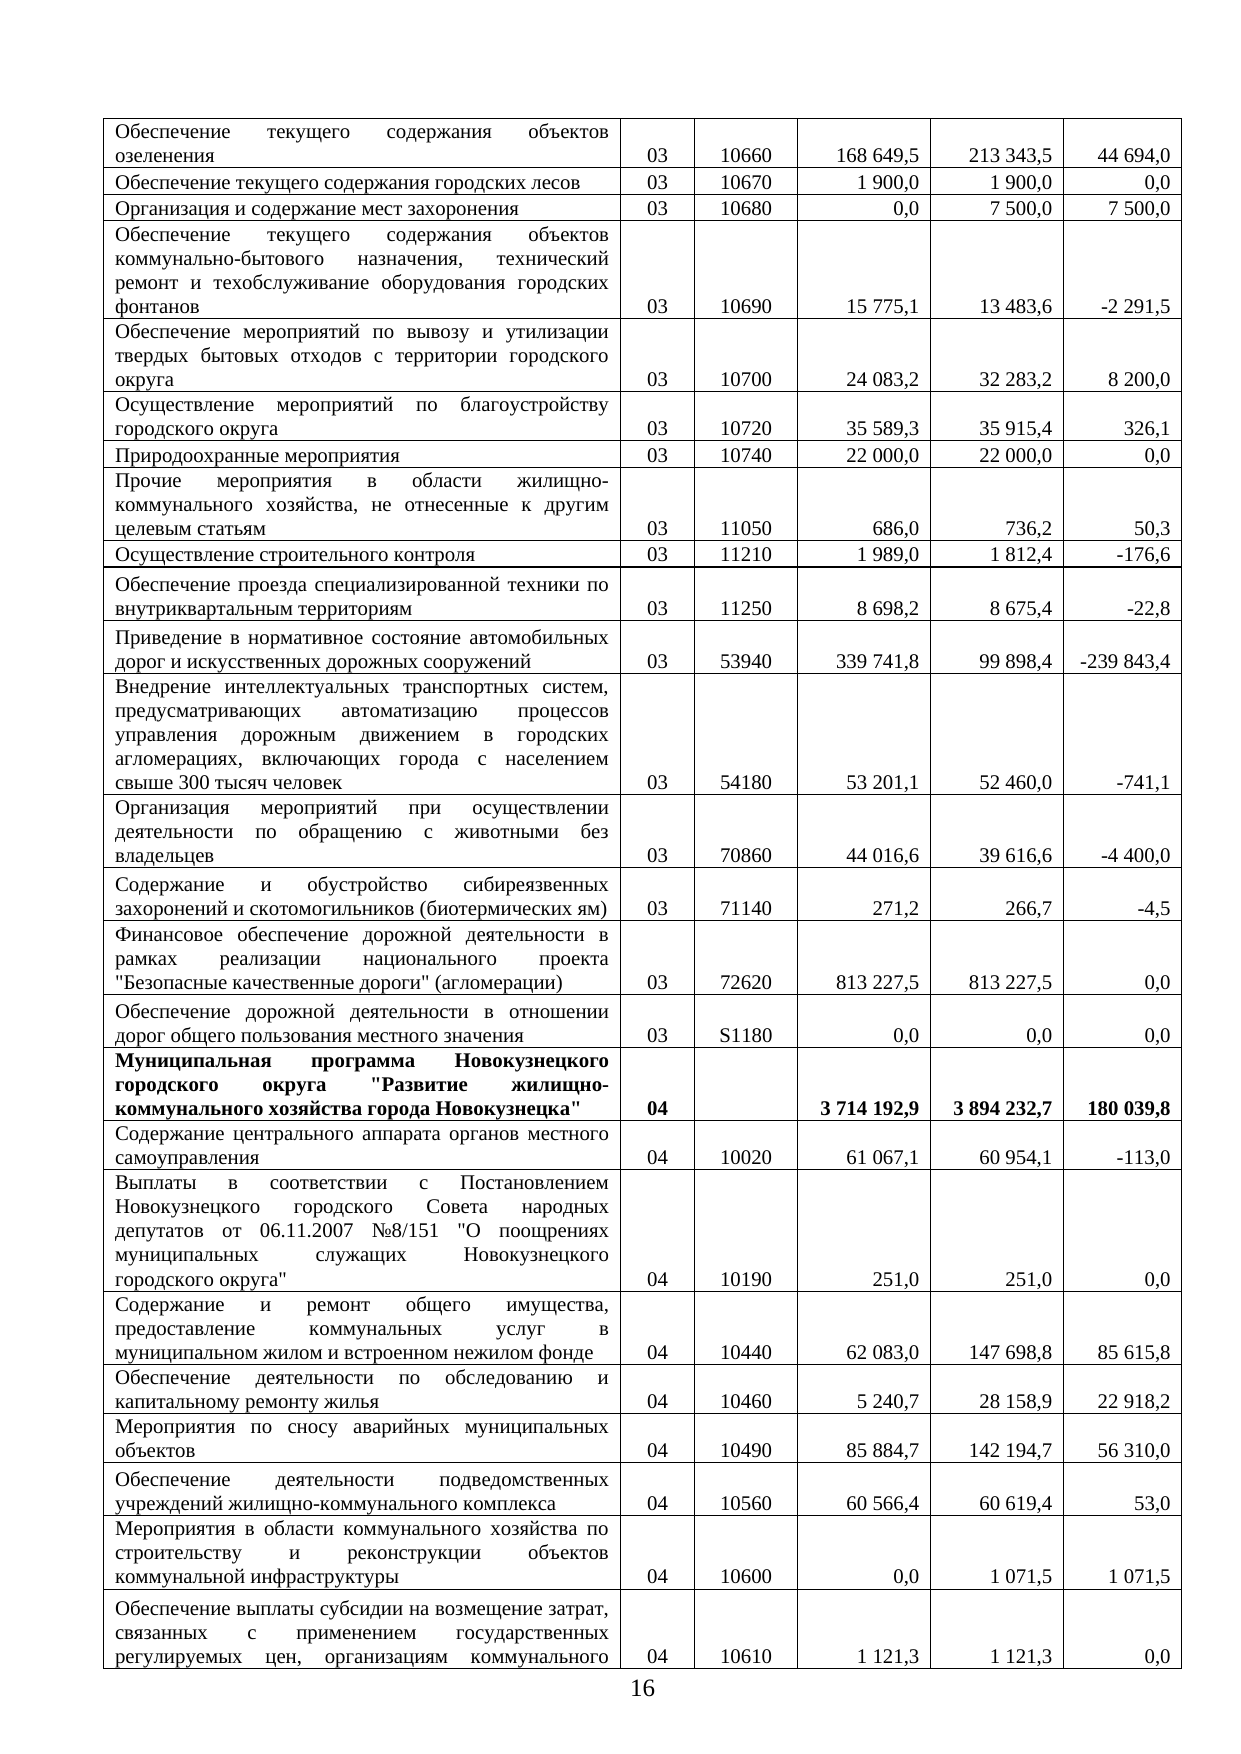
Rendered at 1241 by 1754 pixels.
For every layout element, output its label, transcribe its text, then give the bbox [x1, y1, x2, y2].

table_cell -4,5 [1064, 868, 1181, 920]
table_cell Осуществление строительного контроля [104, 541, 620, 566]
table_cell 44 016,6 [798, 795, 930, 867]
table_cell Внедрение интеллектуальных транспортных систем, предусматривающих автоматизацию процессов управления дорожным движением в городских агломерациях, включающих города с населением свыше 300 тысяч человек [104, 674, 620, 794]
table_cell -22,8 [1064, 568, 1181, 619]
table_cell 85 884,7 [798, 1414, 930, 1462]
table_cell 32 283,2 [931, 319, 1063, 391]
table_cell 03 [621, 995, 694, 1047]
table_cell 22 000,0 [931, 441, 1063, 467]
table_cell 0,0 [798, 195, 930, 220]
table_cell 61 067,1 [798, 1121, 930, 1169]
table_cell Выплаты в соответствии с Постановлением Новокузнецкого городского Совета народных депутатов от 06.11.2007 №8/151 "О поощрениях муниципальных служащих Новокузнецкого городского округа" [104, 1170, 620, 1291]
table_cell 10670 [695, 168, 797, 194]
table_cell 251,0 [931, 1170, 1063, 1291]
table_cell 35 915,4 [931, 392, 1063, 440]
table_cell -4 400,0 [1064, 795, 1181, 867]
table_cell 24 083,2 [798, 319, 930, 391]
table_cell Содержание и обустройство сибиреязвенных захоронений и скотомогильников (биотермических ям) [104, 868, 620, 920]
table_cell 168 649,5 [798, 119, 930, 167]
table_cell Природоохранные мероприятия [104, 441, 620, 467]
table_cell Осуществление мероприятий по благоустройству городского округа [104, 392, 620, 440]
table_cell 11250 [695, 568, 797, 619]
table_cell 53940 [695, 621, 797, 673]
table_cell 3 714 192,9 [798, 1048, 930, 1120]
table_cell 11050 [695, 468, 797, 540]
table_cell 50,3 [1064, 468, 1181, 540]
table_cell 10660 [695, 119, 797, 167]
table_cell 10740 [695, 441, 797, 467]
table_cell -239 843,4 [1064, 621, 1181, 673]
table_cell 0,0 [798, 995, 930, 1047]
table_cell 7 500,0 [1064, 195, 1181, 220]
table_cell 03 [621, 221, 694, 318]
table_cell 13 483,6 [931, 221, 1063, 318]
table_cell 0,0 [1064, 921, 1181, 994]
table_cell 03 [621, 868, 694, 920]
table_cell 339 741,8 [798, 621, 930, 673]
table_cell 04 [621, 1170, 694, 1291]
table_cell Обеспечение текущего содержания объектов коммунально-бытового назначения, технический ремонт и техобслуживание оборудования городских фонтанов [104, 221, 620, 318]
table_cell 99 898,4 [931, 621, 1063, 673]
table_cell 10020 [695, 1121, 797, 1169]
table_cell 10690 [695, 221, 797, 318]
table_cell 10490 [695, 1414, 797, 1462]
table_cell 0,0 [798, 1516, 930, 1588]
table_cell 10700 [695, 319, 797, 391]
table_cell Мероприятия в области коммунального хозяйства по строительству и реконструкции объектов коммунальной инфраструктуры [104, 1516, 620, 1588]
table_cell 39 616,6 [931, 795, 1063, 867]
table_cell Содержание и ремонт общего имущества, предоставление коммунальных услуг в муниципальном жилом и встроенном нежилом фонде [104, 1292, 620, 1364]
table_cell Обеспечение деятельности по обследованию и капитальному ремонту жилья [104, 1365, 620, 1413]
table_cell 142 194,7 [931, 1414, 1063, 1462]
table_cell 04 [621, 1292, 694, 1364]
table_cell Муниципальная программа Новокузнецкого городского округа "Развитие жилищно-коммунального хозяйства города Новокузнецка" [104, 1048, 620, 1120]
table_cell Приведение в нормативное состояние автомобильных дорог и искусственных дорожных сооружений [104, 621, 620, 673]
table_cell 147 698,8 [931, 1292, 1063, 1364]
table_cell 03 [621, 541, 694, 566]
table_cell 1 900,0 [798, 168, 930, 194]
table_cell S1180 [695, 995, 797, 1047]
table_cell 04 [621, 1048, 694, 1120]
table_cell Мероприятия по сносу аварийных муниципальных объектов [104, 1414, 620, 1462]
table_cell 736,2 [931, 468, 1063, 540]
table_cell Финансовое обеспечение дорожной деятельности в рамках реализации национального проекта "Безопасные качественные дороги" (агломерации) [104, 921, 620, 994]
table_cell 10610 [695, 1590, 797, 1668]
table_cell 0,0 [931, 995, 1063, 1047]
table_cell 1 071,5 [1064, 1516, 1181, 1588]
table_cell 03 [621, 319, 694, 391]
table_cell Обеспечение текущего содержания объектов озеленения [104, 119, 620, 167]
table_cell 213 343,5 [931, 119, 1063, 167]
table_cell 28 158,9 [931, 1365, 1063, 1413]
table_cell 7 500,0 [931, 195, 1063, 220]
table_cell 251,0 [798, 1170, 930, 1291]
table_cell 10720 [695, 392, 797, 440]
table_cell 03 [621, 621, 694, 673]
table_cell 03 [621, 168, 694, 194]
table_cell 1 121,3 [798, 1590, 930, 1668]
table_cell 03 [621, 674, 694, 794]
table_cell -2 291,5 [1064, 221, 1181, 318]
table_cell Прочие мероприятия в области жилищно-коммунального хозяйства, не отнесенные к другим целевым статьям [104, 468, 620, 540]
table_cell 03 [621, 568, 694, 619]
table_cell Обеспечение текущего содержания городских лесов [104, 168, 620, 194]
table_cell 03 [621, 795, 694, 867]
table_cell 10560 [695, 1463, 797, 1515]
table_cell 271,2 [798, 868, 930, 920]
table_cell Содержание центрального аппарата органов местного самоуправления [104, 1121, 620, 1169]
table_cell 10440 [695, 1292, 797, 1364]
table_cell Обеспечение мероприятий по вывозу и утилизации твердых бытовых отходов с территории городского округа [104, 319, 620, 391]
table_cell 8 698,2 [798, 568, 930, 619]
table_cell 60 619,4 [931, 1463, 1063, 1515]
table_cell 1 121,3 [931, 1590, 1063, 1668]
table_cell Организация мероприятий при осуществлении деятельности по обращению с животными без владельцев [104, 795, 620, 867]
table_cell 03 [621, 195, 694, 220]
table_cell 22 918,2 [1064, 1365, 1181, 1413]
table_cell 8 675,4 [931, 568, 1063, 619]
table_cell 0,0 [1064, 1170, 1181, 1291]
table_cell 1 989,0 [798, 541, 930, 566]
table_cell 326,1 [1064, 392, 1181, 440]
table_cell 22 000,0 [798, 441, 930, 467]
table_cell 04 [621, 1516, 694, 1588]
table_cell -741,1 [1064, 674, 1181, 794]
table_cell 0,0 [1064, 168, 1181, 194]
table_cell 10190 [695, 1170, 797, 1291]
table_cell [104, 1590, 620, 1668]
table_cell -113,0 [1064, 1121, 1181, 1169]
table_cell -176,6 [1064, 541, 1181, 566]
table_cell 04 [621, 1365, 694, 1413]
table_cell 44 694,0 [1064, 119, 1181, 167]
table_cell Обеспечение деятельности подведомственных учреждений жилищно-коммунального комплекса [104, 1463, 620, 1515]
table_cell 5 240,7 [798, 1365, 930, 1413]
table_cell Организация и содержание мест захоронения [104, 195, 620, 220]
table_cell 10680 [695, 195, 797, 220]
table_cell 10600 [695, 1516, 797, 1588]
table_cell 72620 [695, 921, 797, 994]
table_cell 813 227,5 [931, 921, 1063, 994]
table_cell 04 [621, 1414, 694, 1462]
table_cell 1 812,4 [931, 541, 1063, 566]
table_cell 266,7 [931, 868, 1063, 920]
table_cell 35 589,3 [798, 392, 930, 440]
table_cell 813 227,5 [798, 921, 930, 994]
table_cell 03 [621, 468, 694, 540]
table_cell 53,0 [1064, 1463, 1181, 1515]
table_cell 180 039,8 [1064, 1048, 1181, 1120]
table_cell Обеспечение дорожной деятельности в отношении дорог общего пользования местного значения [104, 995, 620, 1047]
table_cell 54180 [695, 674, 797, 794]
table_cell 15 775,1 [798, 221, 930, 318]
table_cell 04 [621, 1463, 694, 1515]
table_cell 60 954,1 [931, 1121, 1063, 1169]
table_cell 03 [621, 441, 694, 467]
table_cell 85 615,8 [1064, 1292, 1181, 1364]
table_cell 0,0 [1064, 441, 1181, 467]
table_cell 60 566,4 [798, 1463, 930, 1515]
table_cell 03 [621, 119, 694, 167]
table_cell 1 900,0 [931, 168, 1063, 194]
table_cell 03 [621, 392, 694, 440]
table_cell 04 [621, 1121, 694, 1169]
table_cell 0,0 [1064, 1590, 1181, 1668]
table_cell Обеспечение проезда специализированной техники по внутриквартальным территориям [104, 568, 620, 619]
table_cell 53 201,1 [798, 674, 930, 794]
table_cell 0,0 [1064, 995, 1181, 1047]
table_cell 62 083,0 [798, 1292, 930, 1364]
table_cell 1 071,5 [931, 1516, 1063, 1588]
table_cell 71140 [695, 868, 797, 920]
table_cell [695, 1048, 797, 1120]
table_cell 686,0 [798, 468, 930, 540]
table_cell 11210 [695, 541, 797, 566]
table_cell 03 [621, 921, 694, 994]
table_cell 8 200,0 [1064, 319, 1181, 391]
table_cell 10460 [695, 1365, 797, 1413]
table_cell 04 [621, 1590, 694, 1668]
table_cell 3 894 232,7 [931, 1048, 1063, 1120]
table_cell 56 310,0 [1064, 1414, 1181, 1462]
table_cell 52 460,0 [931, 674, 1063, 794]
table_cell 70860 [695, 795, 797, 867]
